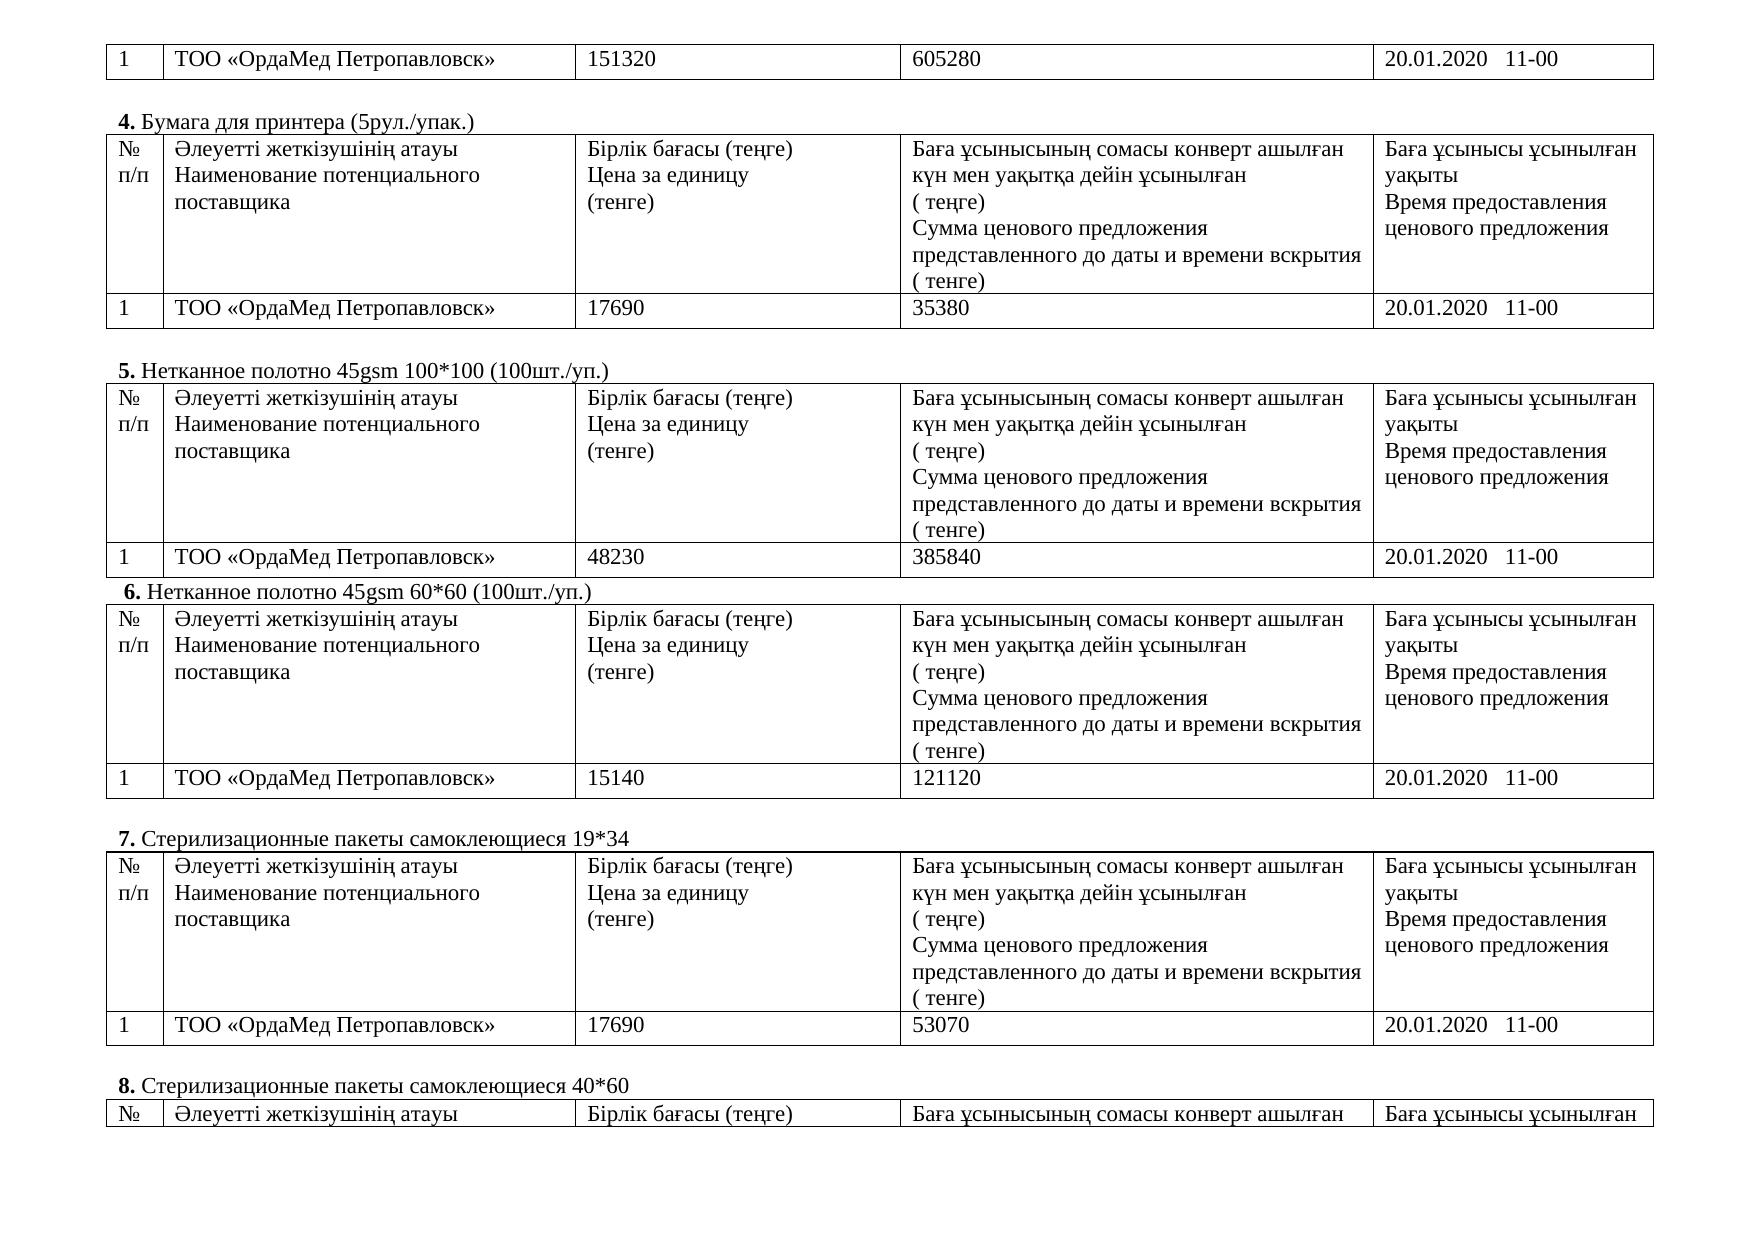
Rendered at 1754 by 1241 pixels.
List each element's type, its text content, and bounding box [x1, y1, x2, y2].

table_cell 20.01.2020 11-00 [1374, 543, 1653, 577]
table_header № п/п [107, 1100, 163, 1126]
table_cell ТОО «ОрдаМед Петропавловск» [164, 294, 575, 328]
table_cell 1 [107, 1012, 163, 1045]
text 8. Стерилизационные пакеты самоклеющиеся 40*60 [118, 1072, 1636, 1099]
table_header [164, 1100, 575, 1126]
table_header № п/п [107, 605, 163, 763]
table_header Әлеуетті жеткізушінің атауы Наименование потенциального поставщика [164, 605, 575, 763]
table_cell 15140 [576, 764, 900, 798]
table_header Баға ұсынысы ұсынылған уақыты Время предоставления ценового предложения [1374, 605, 1653, 763]
table_header Әлеуетті жеткізушінің атауы Наименование потенциального поставщика [164, 384, 575, 542]
table_cell 53070 [901, 1012, 1373, 1045]
table_cell 1 [107, 45, 163, 79]
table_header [901, 135, 1373, 293]
table_cell ТОО «ОрдаМед Петропавловск» [164, 543, 575, 577]
table_header Бірлік бағасы (теңге) Цена за единицу (тенге) [576, 384, 900, 542]
table_cell ТОО «ОрдаМед Петропавловск» [164, 764, 575, 798]
table_cell 1 [107, 294, 163, 328]
table_header № п/п [107, 384, 163, 542]
table_cell 35380 [901, 294, 1373, 328]
table_cell 605280 [901, 45, 1373, 79]
table_cell ТОО «ОрдаМед Петропавловск» [164, 1012, 575, 1045]
table_cell 1 [107, 764, 163, 798]
table_cell 17690 [576, 294, 900, 328]
table_header Баға ұсынысы ұсынылған уақыты Время предоставления ценового предложения [1374, 853, 1653, 1011]
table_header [576, 1100, 900, 1126]
text 7. Стерилизационные пакеты самоклеющиеся 19*34 [118, 825, 1636, 851]
table_cell 1 [107, 543, 163, 577]
table_cell 17690 [576, 1012, 900, 1045]
table_cell 151320 [576, 45, 900, 79]
table_header Әлеуетті жеткізушінің атауы Наименование потенциального поставщика [164, 853, 575, 1011]
table_cell 385840 [901, 543, 1373, 577]
table_cell 20.01.2020 11-00 [1374, 294, 1653, 328]
table_header № п/п [107, 135, 163, 293]
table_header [576, 135, 900, 293]
table_header Баға ұсынысы ұсынылған уақыты Время предоставления ценового предложения [1374, 384, 1653, 542]
table_cell 121120 [901, 764, 1373, 798]
table_header Бірлік бағасы (теңге) Цена за единицу (тенге) [576, 605, 900, 763]
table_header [1374, 1100, 1653, 1126]
table_cell 20.01.2020 11-00 [1374, 45, 1653, 79]
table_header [1374, 135, 1653, 293]
text 6. Нетканное полотно 45gsm 60*60 (100шт./уп.) [118, 578, 1636, 604]
text 4. Бумага для принтера (5рул./упак.) [118, 108, 1636, 134]
table_cell 20.01.2020 11-00 [1374, 1012, 1653, 1045]
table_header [901, 1100, 1373, 1126]
table_cell 48230 [576, 543, 900, 577]
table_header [164, 135, 575, 293]
table_header Бірлік бағасы (теңге) Цена за единицу (тенге) [576, 853, 900, 1011]
text 5. Нетканное полотно 45gsm 100*100 (100шт./уп.) [118, 357, 1636, 383]
table_header № п/п [107, 853, 163, 1011]
table_cell ТОО «ОрдаМед Петропавловск» [164, 45, 575, 79]
table_cell 20.01.2020 11-00 [1374, 764, 1653, 798]
